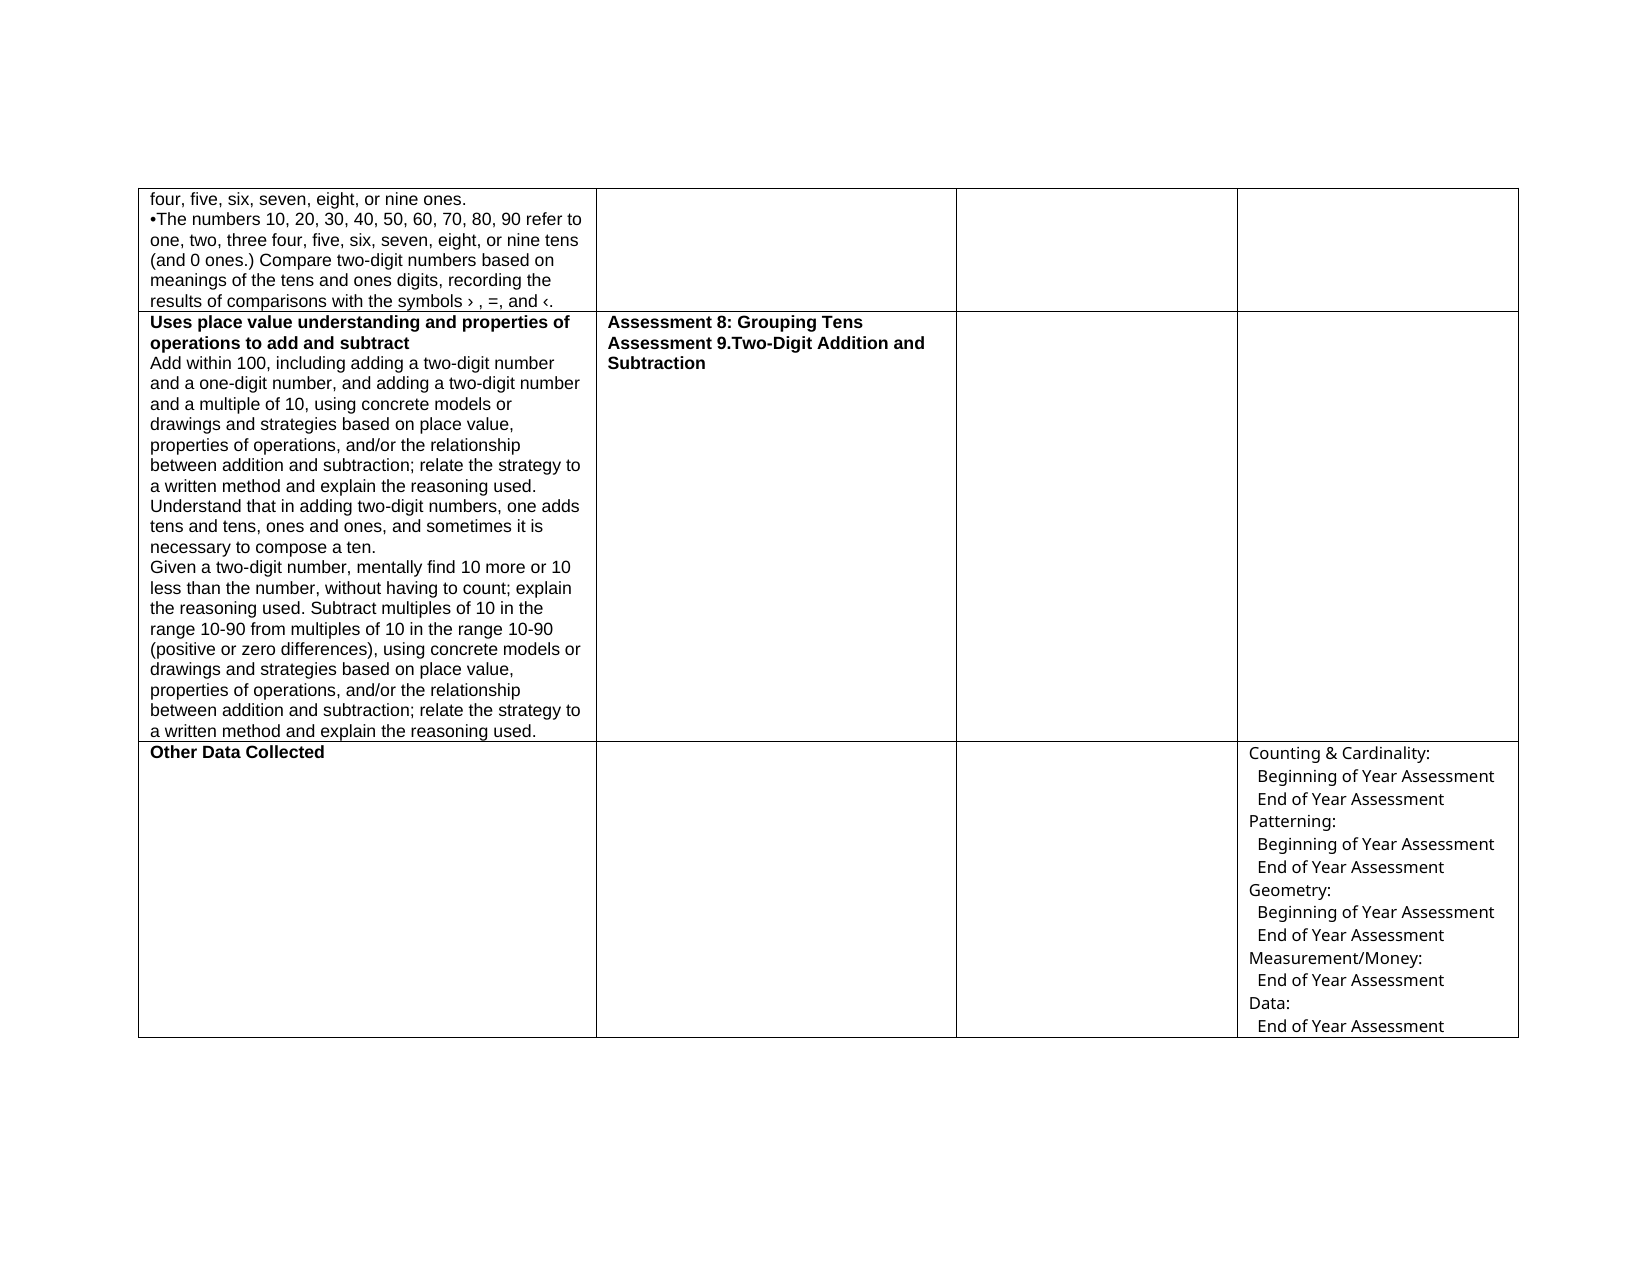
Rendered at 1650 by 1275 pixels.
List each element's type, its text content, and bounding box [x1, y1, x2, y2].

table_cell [597, 189, 956, 311]
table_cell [139, 189, 596, 311]
table_cell Uses place value understanding and properties of operations to add and subtract Add within 100, including adding a two-digit number and a one-digit number, and adding a two-digit number and a multiple of 10, using concrete models or drawings and strategies based on place value, properties of operations, and/or the relationship between addition and subtraction; relate the strategy to a written method and explain the reasoning used. Understand that in adding two-digit numbers, one adds tens and tens, ones and ones, and sometimes it is necessary to compose a ten. Given a two-digit number, mentally find 10 more or 10 less than the number, without having to count; explain the reasoning used. Subtract multiples of 10 in the range 10-90 from multiples of 10 in the range 10-90 (positive or zero differences), using concrete models or drawings and strategies based on place value, properties of operations, and/or the relationship between addition and subtraction; relate the strategy to a written method and explain the reasoning used. [139, 312, 596, 741]
table_cell [957, 742, 1237, 1037]
table_cell Assessment 8: Grouping Tens Assessment 9.Two-Digit Addition and Subtraction [597, 312, 956, 741]
table_cell Other Data Collected [139, 742, 596, 1037]
table_cell Counting & Cardinality: Beginning of Year Assessment End of Year Assessment Patterning: Beginning of Year Assessment End of Year Assessment Geometry: Beginning of Year Assessment End of Year Assessment Measurement/Money: End of Year Assessment Data: End of Year Assessment [1238, 742, 1518, 1037]
table_cell [957, 312, 1237, 741]
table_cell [957, 189, 1237, 311]
table_cell [597, 742, 956, 1037]
table_cell [1238, 312, 1518, 741]
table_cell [1238, 189, 1518, 311]
